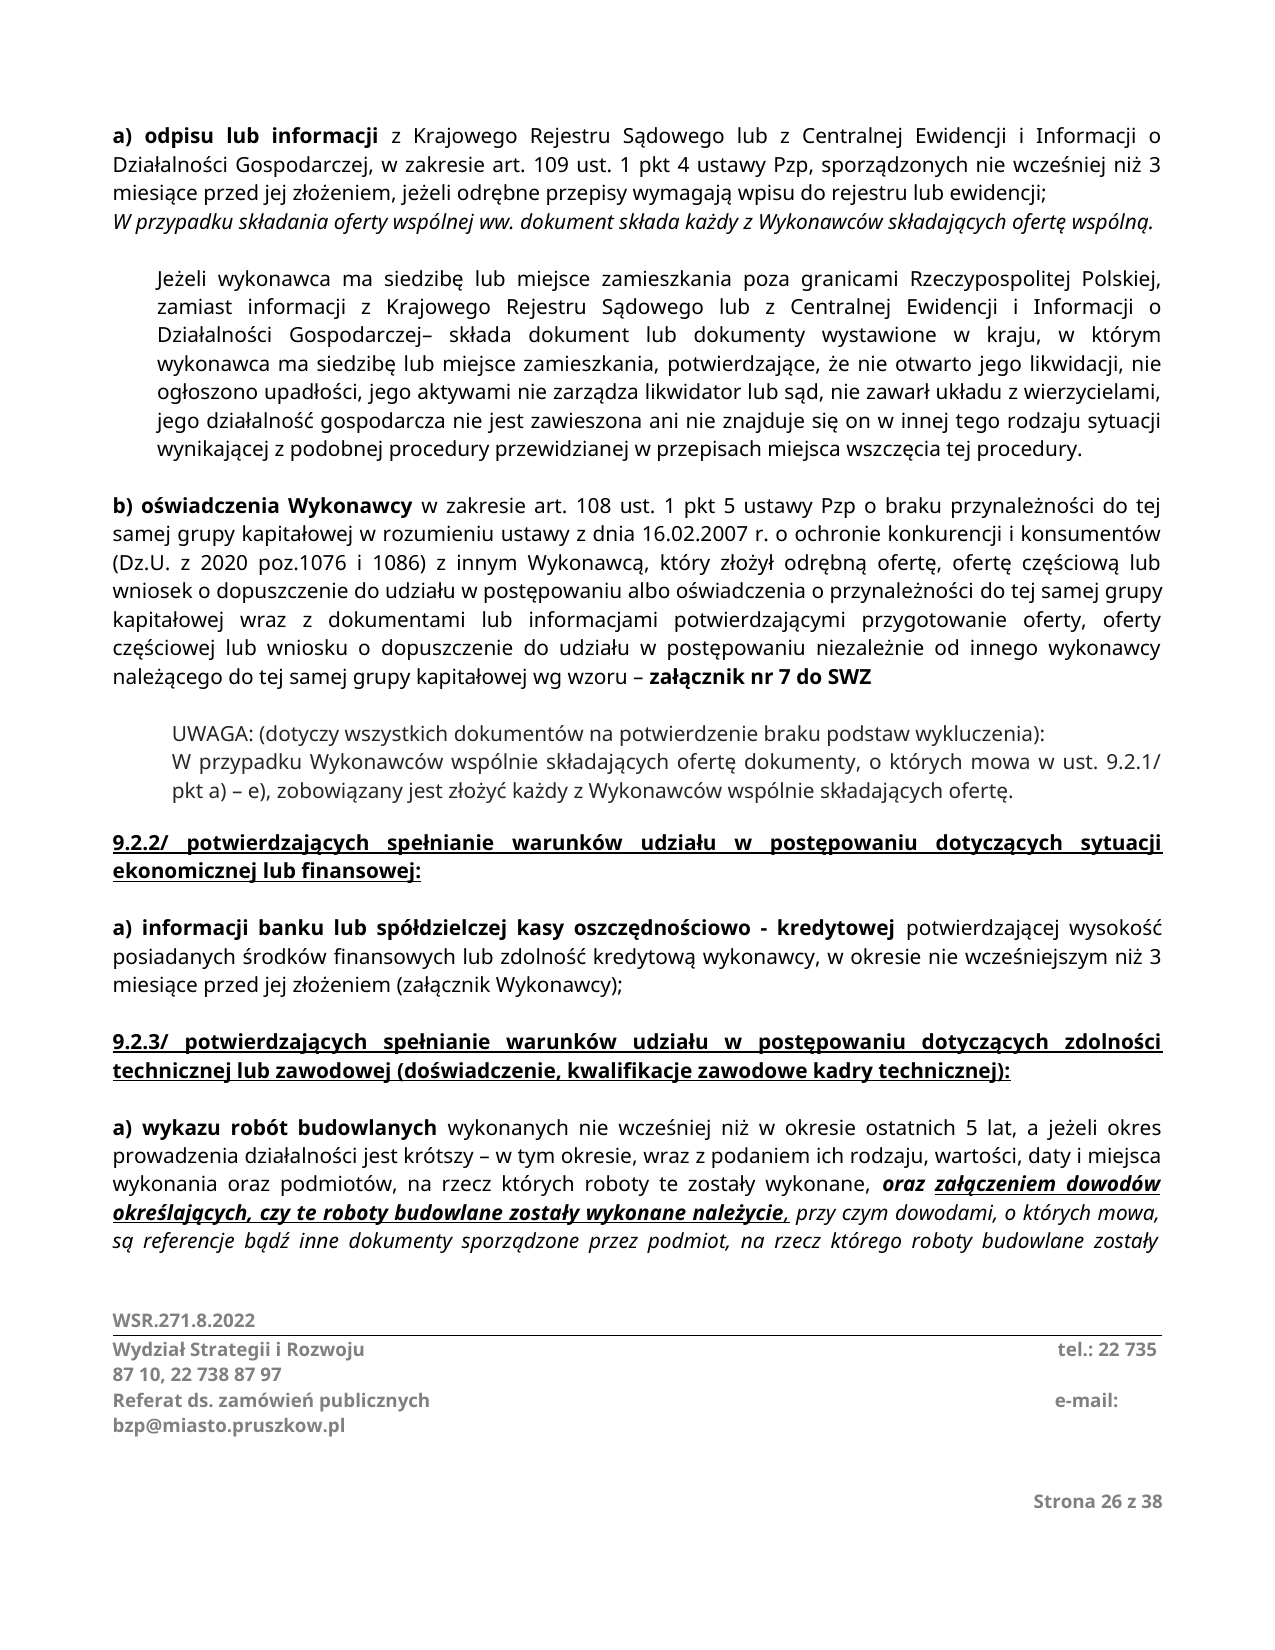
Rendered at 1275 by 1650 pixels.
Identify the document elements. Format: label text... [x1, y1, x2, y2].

text 9.2.3/ potwierdzających spełnianie warunków udziału w postępowaniu dotyczących zdolności technicznej lub zawodowej (doświadczenie, kwalifikacje zawodowe kadry technicznej): [112, 1052, 1162, 1084]
text 9.2.2/ potwierdzających spełnianie warunków udziału w postępowaniu dotyczących sytuacji ekonomicznej lub finansowej: [112, 853, 1162, 885]
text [112, 1113, 1162, 1255]
text a) informacji banku lub spółdzielczej kasy oszczędnościowo - kredytowej potwierdzającej wysokość posiadanych środków finansowych lub zdolność kredytową wykonawcy, w okresie nie wcześniejszym niż 3 miesiące przed jej złożeniem (załącznik Wykonawcy); [112, 913, 1162, 999]
text UWAGA: (dotyczy wszystkich dokumentów na potwierdzenie braku podstaw wykluczenia): [172, 719, 1162, 747]
text W przypadku składania oferty wspólnej ww. dokument składa każdy z Wykonawców składających ofertę wspólną. [112, 207, 1162, 235]
text W przypadku Wykonawców wspólnie składających ofertę dokumenty, o których mowa w ust. 9.2.1/ pkt a) – e), zobowiązany jest złożyć każdy z Wykonawców wspólnie składających ofertę. [172, 747, 1162, 804]
text 9.2.2/ potwierdzających spełnianie warunków udziału w postępowaniu dotyczących sytuacji ekonomicznej lub finansowej: [112, 828, 1162, 852]
text Jeżeli wykonawca ma siedzibę lub miejsce zamieszkania poza granicami Rzeczypospolitej Polskiej, zamiast informacji z Krajowego Rejestru Sądowego lub z Centralnej Ewidencji i Informacji o Działalności Gospodarczej– składa dokument lub dokumenty wystawione w kraju, w którym wykonawca ma siedzibę lub miejsce zamieszkania, potwierdzające, że nie otwarto jego likwidacji, nie ogłoszono upadłości, jego aktywami nie zarządza likwidator lub sąd, nie zawarł układu z wierzycielami, jego działalność gospodarcza nie jest zawieszona ani nie znajduje się on w innej tego rodzaju sytuacji wynikającej z podobnej procedury przewidzianej w przepisach miejsca wszczęcia tej procedury. [157, 264, 1162, 463]
text a) odpisu lub informacji z Krajowego Rejestru Sądowego lub z Centralnej Ewidencji i Informacji o Działalności Gospodarczej, w zakresie art. 109 ust. 1 pkt 4 ustawy Pzp, sporządzonych nie wcześniej niż 3 miesiące przed jej złożeniem, jeżeli odrębne przepisy wymagają wpisu do rejestru lub ewidencji; [112, 121, 1162, 207]
text 9.2.3/ potwierdzających spełnianie warunków udziału w postępowaniu dotyczących zdolności technicznej lub zawodowej (doświadczenie, kwalifikacje zawodowe kadry technicznej): [112, 1027, 1162, 1051]
text b) oświadczenia Wykonawcy w zakresie art. 108 ust. 1 pkt 5 ustawy Pzp o braku przynależności do tej samej grupy kapitałowej w rozumieniu ustawy z dnia 16.02.2007 r. o ochronie konkurencji i konsumentów (Dz.U. z 2020 poz.1076 i 1086) z innym Wykonawcą, który złożył odrębną ofertę, ofertę częściową lub wniosek o dopuszczenie do udziału w postępowaniu albo oświadczenia o przynależności do tej samej grupy kapitałowej wraz z dokumentami lub informacjami potwierdzającymi przygotowanie oferty, oferty częściowej lub wniosku o dopuszczenie do udziału w postępowaniu niezależnie od innego wykonawcy należącego do tej samej grupy kapitałowej wg wzoru – załącznik nr 7 do SWZ [112, 491, 1162, 690]
